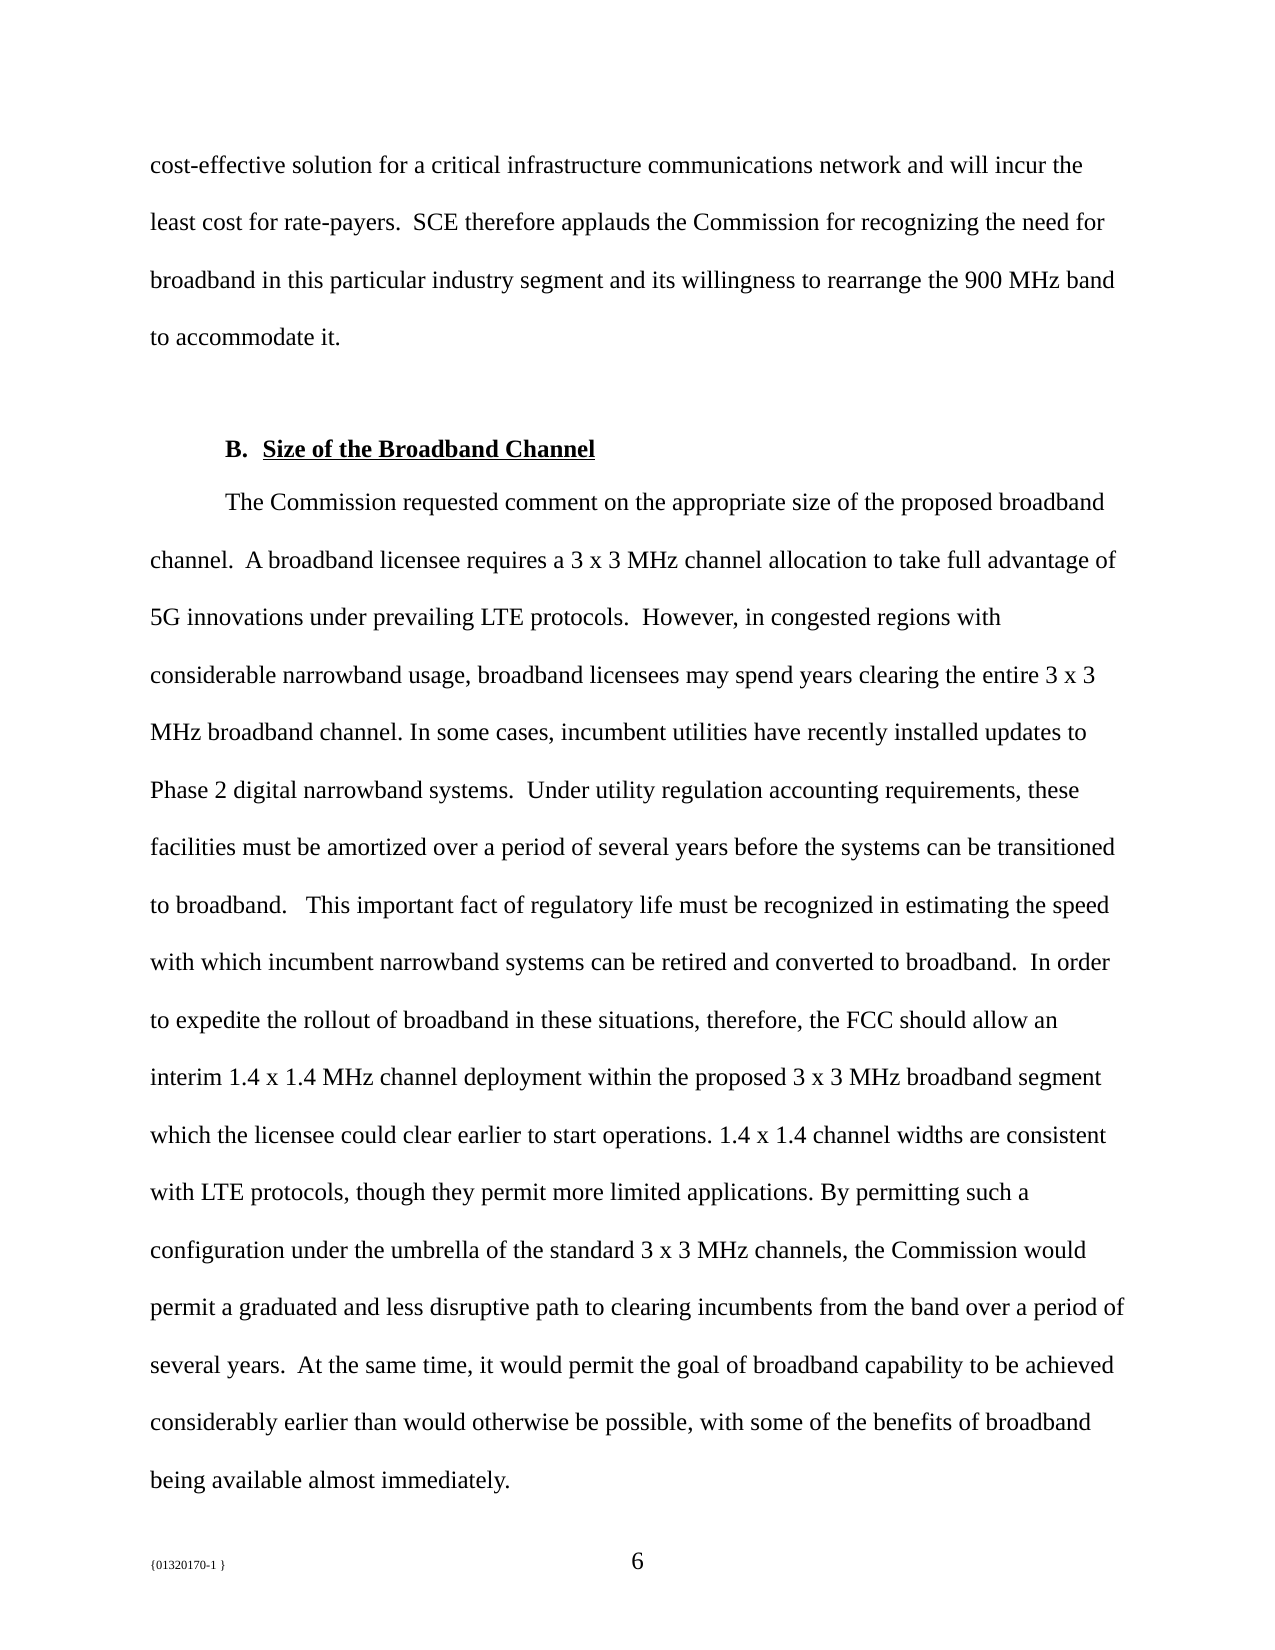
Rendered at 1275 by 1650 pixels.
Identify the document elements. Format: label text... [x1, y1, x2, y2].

text The Commission requested comment on the appropriate size of the proposed broadband channel. A broadband licensee requires a 3 x 3 MHz channel allocation to take full advantage of 5G innovations under prevailing LTE protocols. However, in congested regions with considerable narrowband usage, broadband licensees may spend years clearing the entire 3 x 3 MHz broadband channel. In some cases, incumbent utilities have recently installed updates to Phase 2 digital narrowband systems. Under utility regulation accounting requirements, these facilities must be amortized over a period of several years before the systems can be transitioned to broadband. This important fact of regulatory life must be recognized in estimating the speed with which incumbent narrowband systems can be retired and converted to broadband. In order to expedite the rollout of broadband in these situations, therefore, the FCC should allow an interim 1.4 x 1.4 MHz channel deployment within the proposed 3 x 3 MHz broadband segment which the licensee could clear earlier to start operations. 1.4 x 1.4 channel widths are consistent with LTE protocols, though they permit more limited applications. By permitting such a configuration under the umbrella of the standard 3 x 3 MHz channels, the Commission would permit a graduated and less disruptive path to clearing incumbents from the band over a period of several years. At the same time, it would permit the goal of broadband capability to be achieved considerably earlier than would otherwise be possible, with some of the benefits of broadband being available almost immediately. [150, 487, 1125, 1494]
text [150, 150, 1125, 351]
list Size of the Broadband Channel [225, 434, 1125, 462]
